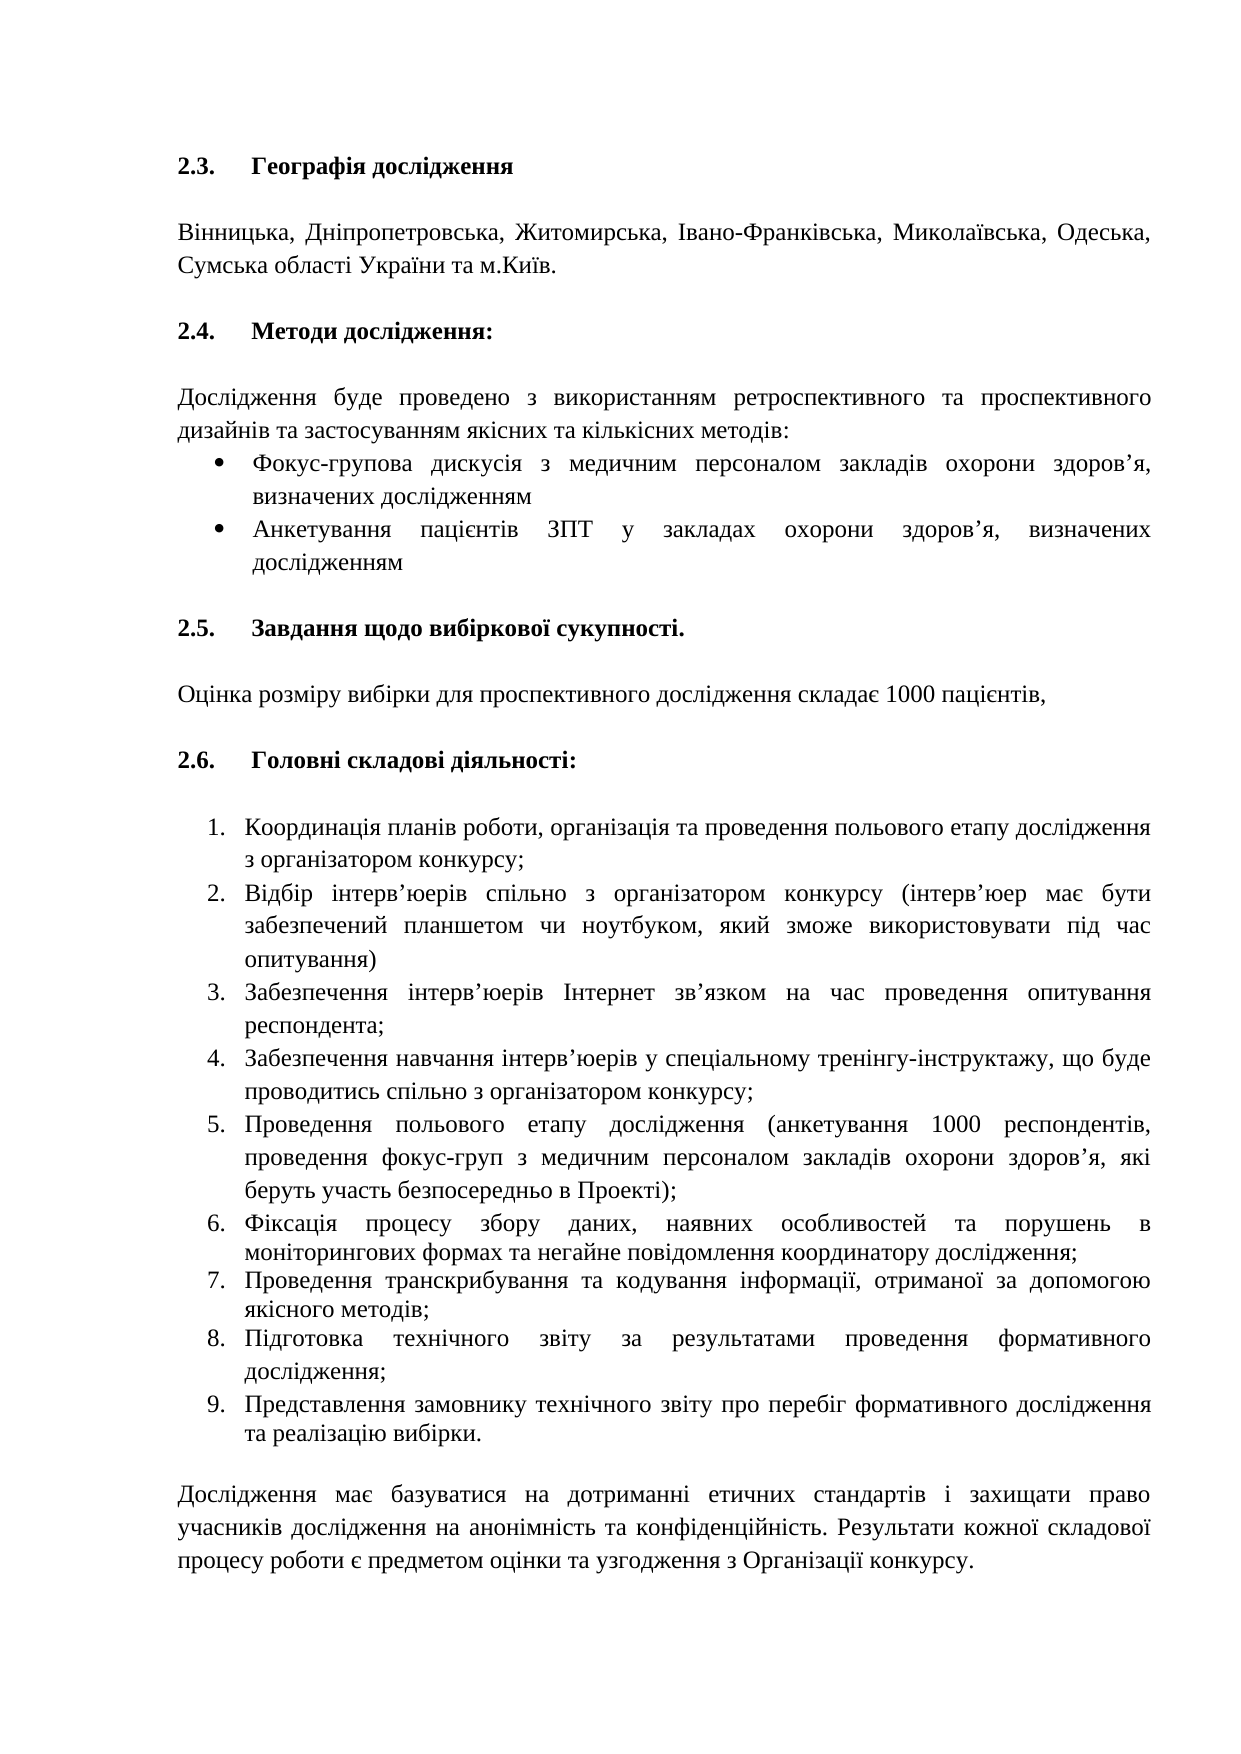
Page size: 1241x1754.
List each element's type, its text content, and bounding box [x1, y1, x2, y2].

list Координація планів роботи, організація та проведення польового етапу дослідження з організатором конкурсу; [207, 812, 1152, 873]
list Забезпечення навчання інтерв’юерів у спеціальному тренінгу-інструктажу, що буде проводитись спільно з організатором конкурсу; [207, 1043, 1152, 1104]
list Фокус-групова дискусія з медичним персоналом закладів охорони здоров’я, визначених дослідженням [215, 448, 1152, 510]
text Дослідження буде проведено з використанням ретроспективного та проспективного дизайнів та застосуванням якісних та кількісних методів: [177, 382, 1152, 444]
list Підготовка технічного звіту за результатами проведення формативного дослідження; [207, 1323, 1152, 1384]
list Географія дослідження [177, 151, 1152, 180]
list Фіксація процесу збору даних, наявних особливостей та порушень в моніторингових формах та негайне повідомлення координатору дослідження; [207, 1208, 1152, 1265]
list Головні складові діяльності: [177, 746, 1152, 774]
list Методи дослідження: [177, 316, 1152, 345]
list Відбір інтерв’юерів спільно з організатором конкурсу (інтерв’юер має бути забезпечений планшетом чи ноутбуком, який зможе використовувати під час опитування) [207, 878, 1152, 972]
list Представлення замовнику технічного звіту про перебіг формативного дослідження та реалізацію вибірки. [207, 1389, 1152, 1446]
list Завдання щодо вибіркової сукупності. [177, 613, 1152, 642]
text Оцінка розміру вибірки для проспективного дослідження складає 1000 пацієнтів, [177, 679, 1152, 708]
text Вінницька, Дніпропетровська, Житомирська, Івано-Франківська, Миколаївська, Одеська, Сумська області України та м.Київ. [177, 217, 1152, 279]
text Дослідження має базуватися на дотриманні етичних стандартів і захищати право учасників дослідження на анонімність та конфіденційність. Результати кожної складової процесу роботи є предметом оцінки та узгодження з Організації конкурсу. [177, 1479, 1152, 1574]
list Анкетування пацієнтів ЗПТ у закладах охорони здоров’я, визначених дослідженням [215, 514, 1152, 576]
list Забезпечення інтерв’юерів Інтернет зв’язком на час проведення опитування респондента; [207, 977, 1152, 1038]
list Проведення транскрибування та кодування інформації, отриманої за допомогою якісного методів; [207, 1265, 1152, 1323]
list Проведення польового етапу дослідження (анкетування 1000 респондентів, проведення фокус-груп з медичним персоналом закладів охорони здоров’я, які беруть участь безпосередньо в Проекті); [207, 1109, 1152, 1203]
